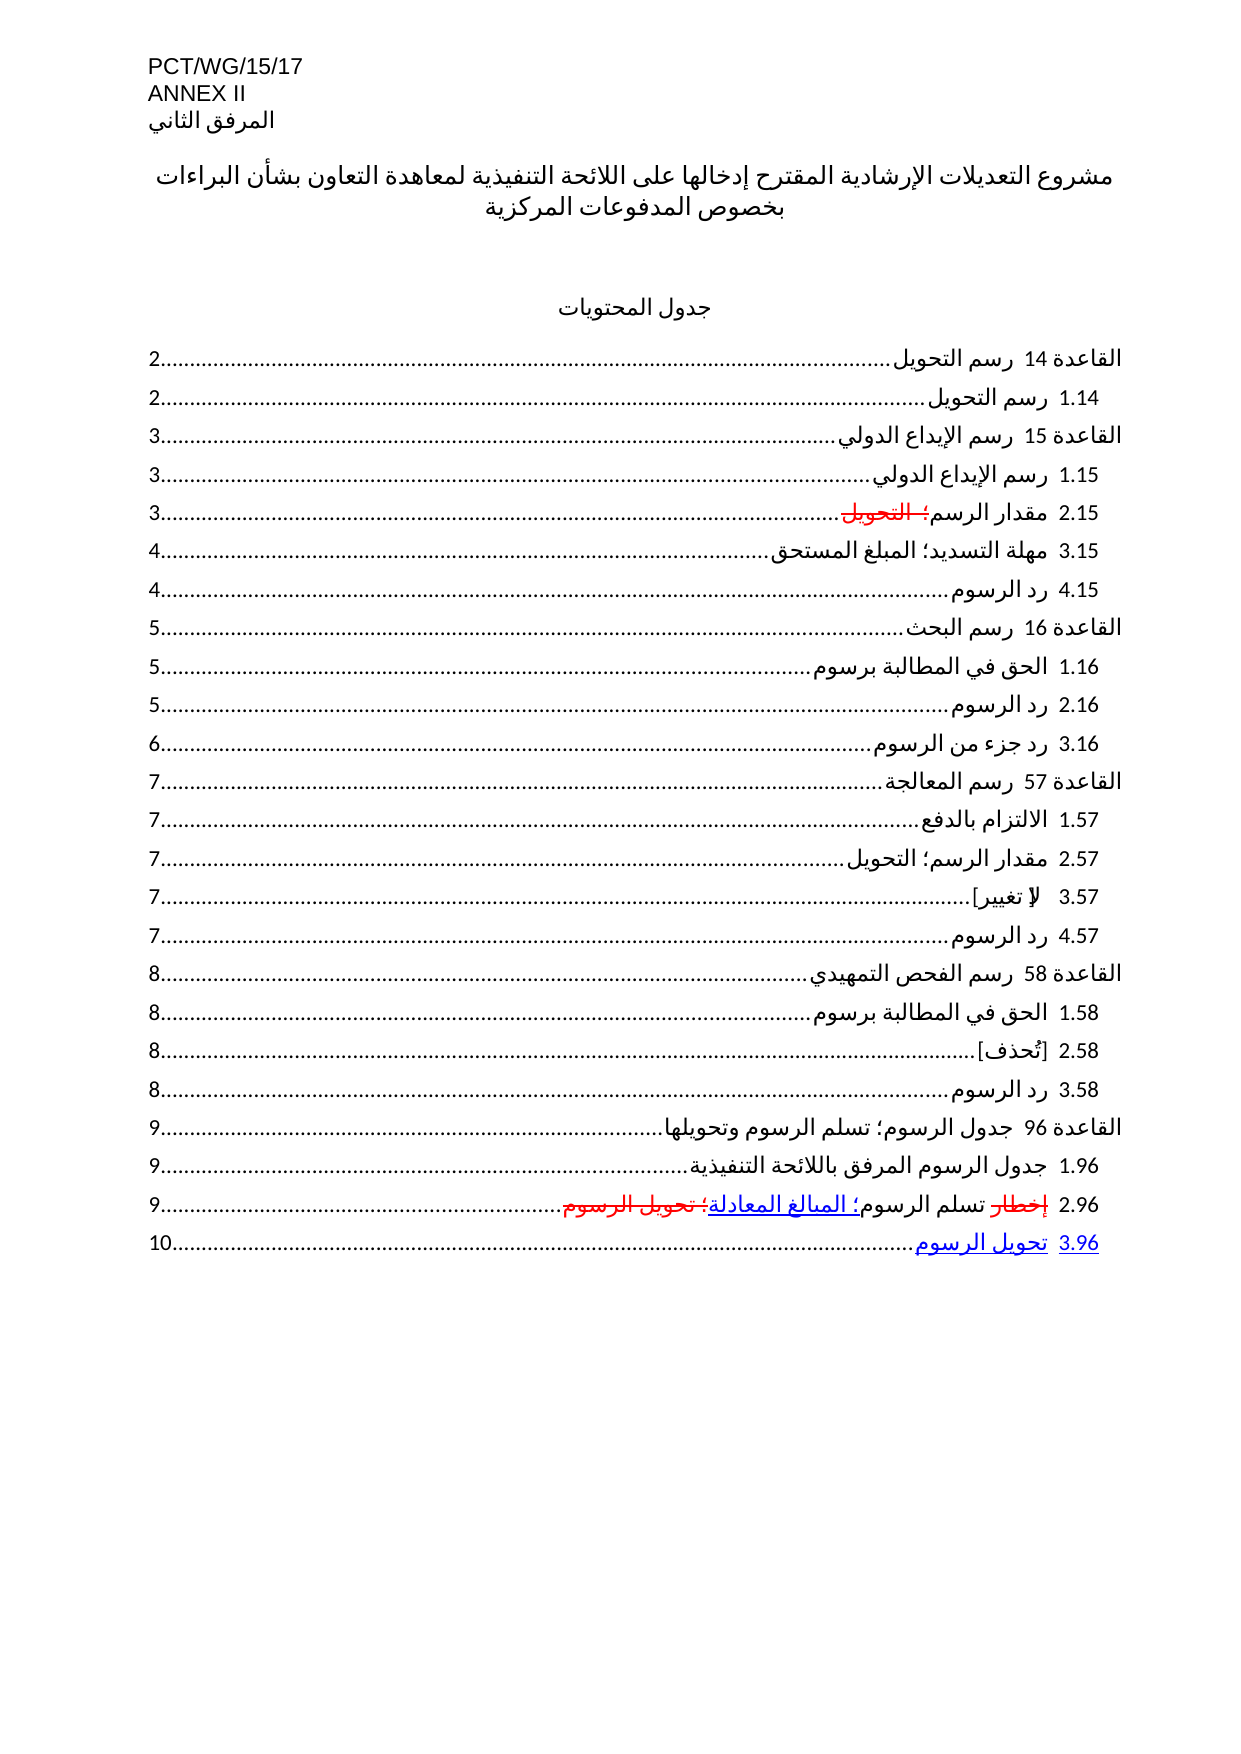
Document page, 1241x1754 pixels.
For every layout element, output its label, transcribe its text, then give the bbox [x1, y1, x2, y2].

text 1.96 جدول الرسوم المرفق باللائحة التنفيذية 9 [148, 1152, 1099, 1179]
text 2.58 [تُحذف] 8 [148, 1036, 1099, 1064]
text 3.16 رد جزء من الرسوم 6 [148, 729, 1099, 757]
text 3.15 مهلة التسديد؛ المبلغ المستحق 4 [148, 537, 1099, 564]
text القاعدة 14 رسم التحويل 2 [148, 344, 1122, 372]
text 1.58 الحق في المطالبة برسوم 8 [148, 998, 1099, 1026]
text 2.16 رد الرسوم 5 [148, 690, 1099, 718]
text القاعدة 96 جدول الرسوم؛ تسلم الرسوم وتحويلها 9 [148, 1113, 1122, 1141]
text القاعدة 16 رسم البحث 5 [148, 613, 1122, 641]
text 1.15 رسم الإيداع الدولي 3 [148, 460, 1099, 488]
text 2.57 مقدار الرسم؛ التحويل 7 [148, 844, 1099, 872]
list مشروع التعديلات الإرشادية المقترح إدخالها على اللائحة التنفيذية لمعاهدة التعاون بشأن البراءات بخصوص المدفوعات المركزية [148, 160, 1122, 221]
text القاعدة 15 رسم الإيداع الدولي 3 [148, 421, 1122, 449]
text 1.57 الالتزام بالدفع 7 [148, 806, 1099, 834]
text 3.96 تحويل الرسوم 10 [148, 1228, 1099, 1256]
text 2.15 مقدار الرسم؛ التحويل 3 [148, 498, 1099, 526]
text 2.96 إخطار تسلم الرسوم؛ المبالغ المعادلة؛ تحويل الرسوم 9 [148, 1190, 1099, 1218]
list جدول المحتويات [148, 293, 1122, 321]
text 1.16 الحق في المطالبة برسوم 5 [148, 652, 1099, 680]
text 1.14 رسم التحويل 2 [148, 383, 1099, 411]
text القاعدة 57 رسم المعالجة 7 [148, 767, 1122, 795]
text 3.58 رد الرسوم 8 [148, 1075, 1099, 1103]
text 4.15 رد الرسوم 4 [148, 575, 1099, 603]
text 3.57 [لا تغيير] 7 [148, 882, 1099, 911]
text 4.57 رد الرسوم 7 [148, 921, 1099, 949]
text القاعدة 58 رسم الفحص التمهيدي 8 [148, 959, 1122, 987]
